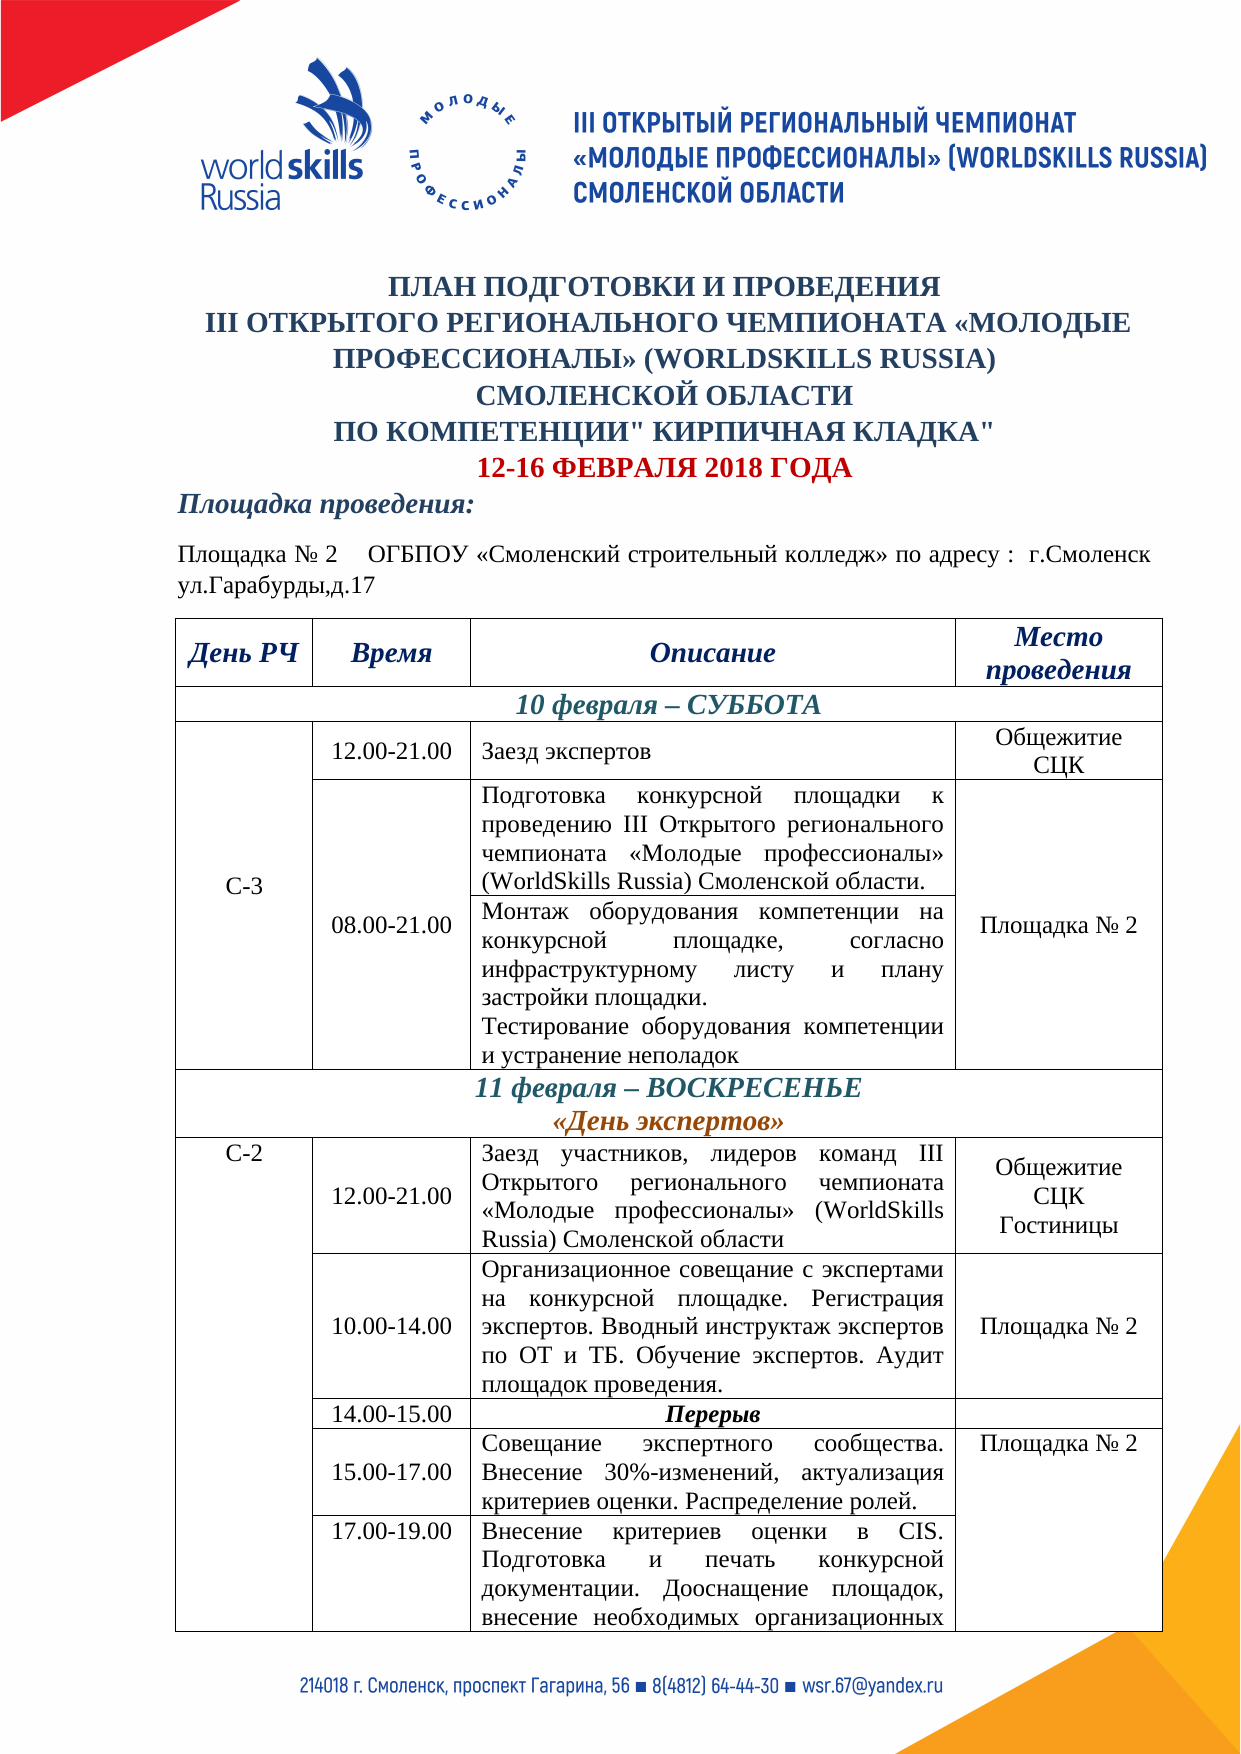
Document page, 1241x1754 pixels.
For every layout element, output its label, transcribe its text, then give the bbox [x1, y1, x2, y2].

table_cell Заезд экспертов [471, 722, 955, 779]
table_cell 11 февраля – ВОСКРЕСЕНЬЕ «День экспертов» [176, 1070, 1162, 1137]
table_cell 12.00-21.00 [313, 722, 470, 779]
table_cell Общежитие СЦК [956, 722, 1162, 779]
table_header Место проведения [956, 619, 1162, 686]
table_cell Площадка № 2 [956, 1429, 1162, 1631]
text СМОЛЕНСКОЙ ОБЛАСТИ [177, 378, 1152, 411]
table_cell Общежитие СЦК Гостиницы [956, 1138, 1162, 1253]
table_cell 10.00-14.00 [313, 1254, 470, 1398]
table_header Описание [471, 619, 955, 686]
table_cell 12.00-21.00 [313, 1138, 470, 1253]
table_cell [471, 1516, 955, 1631]
text 12-16 ФЕВРАЛЯ 2018 ГОДА [177, 450, 1152, 484]
picture [0, 0, 1241, 1754]
table_header Время [313, 619, 470, 686]
table_cell Площадка № 2 [956, 780, 1162, 1069]
table_cell С-2 [176, 1138, 312, 1631]
table_cell Заезд участников, лидеров команд III Открытого регионального чемпионата «Молодые профессионалы» (WorldSkills Russia) Смоленской области [471, 1138, 955, 1253]
table_cell С-3 [176, 722, 312, 1069]
table_cell Монтаж оборудования компетенции на конкурсной площадке, согласно инфраструктурному листу и плану застройки площадки. Тестирование оборудования компетенции и устранение неполадок [471, 896, 955, 1069]
table_cell Подготовка конкурсной площадки к проведению III Открытого регионального чемпионата «Молодые профессионалы» (WorldSkills Russia) Смоленской области. [471, 780, 955, 895]
table_cell Организационное совещание с экспертами на конкурсной площадке. Регистрация экспертов. Вводный инструктаж экспертов по ОТ и ТБ. Обучение экспертов. Аудит площадок проведения. [471, 1254, 955, 1398]
text Площадка проведения: [177, 486, 1152, 520]
table_cell [956, 1399, 1162, 1427]
table_cell 08.00-21.00 [313, 780, 470, 1069]
text Площадка № 2 ОГБПОУ «Смоленский строительный колледж» по адресу : г.Смоленск ул.Гарабурды,д.17 [177, 539, 1152, 599]
table_cell Площадка № 2 [956, 1254, 1162, 1398]
table_cell 14.00-15.00 [313, 1399, 470, 1427]
table_cell 15.00-17.00 [313, 1429, 470, 1515]
text III ОТКРЫТОГО РЕГИОНАЛЬНОГО ЧЕМПИОНАТА «МОЛОДЫЕ ПРОФЕССИОНАЛЫ» (WORLDSKILLS RUSSIA) [177, 306, 1152, 375]
text ПО КОМПЕТЕНЦИИ" КИРПИЧНАЯ КЛАДКА" [177, 414, 1152, 447]
text ПЛАН ПОДГОТОВКИ И ПРОВЕДЕНИЯ [177, 269, 1152, 303]
table_cell Совещание экспертного сообщества. Внесение 30%-изменений, актуализация критериев оценки. Распределение ролей. [471, 1429, 955, 1515]
table_cell Перерыв [471, 1399, 955, 1427]
table_cell 17.00-19.00 [313, 1516, 470, 1631]
table_cell 10 февраля – СУББОТА [176, 687, 1162, 721]
table_header День РЧ [176, 619, 312, 686]
